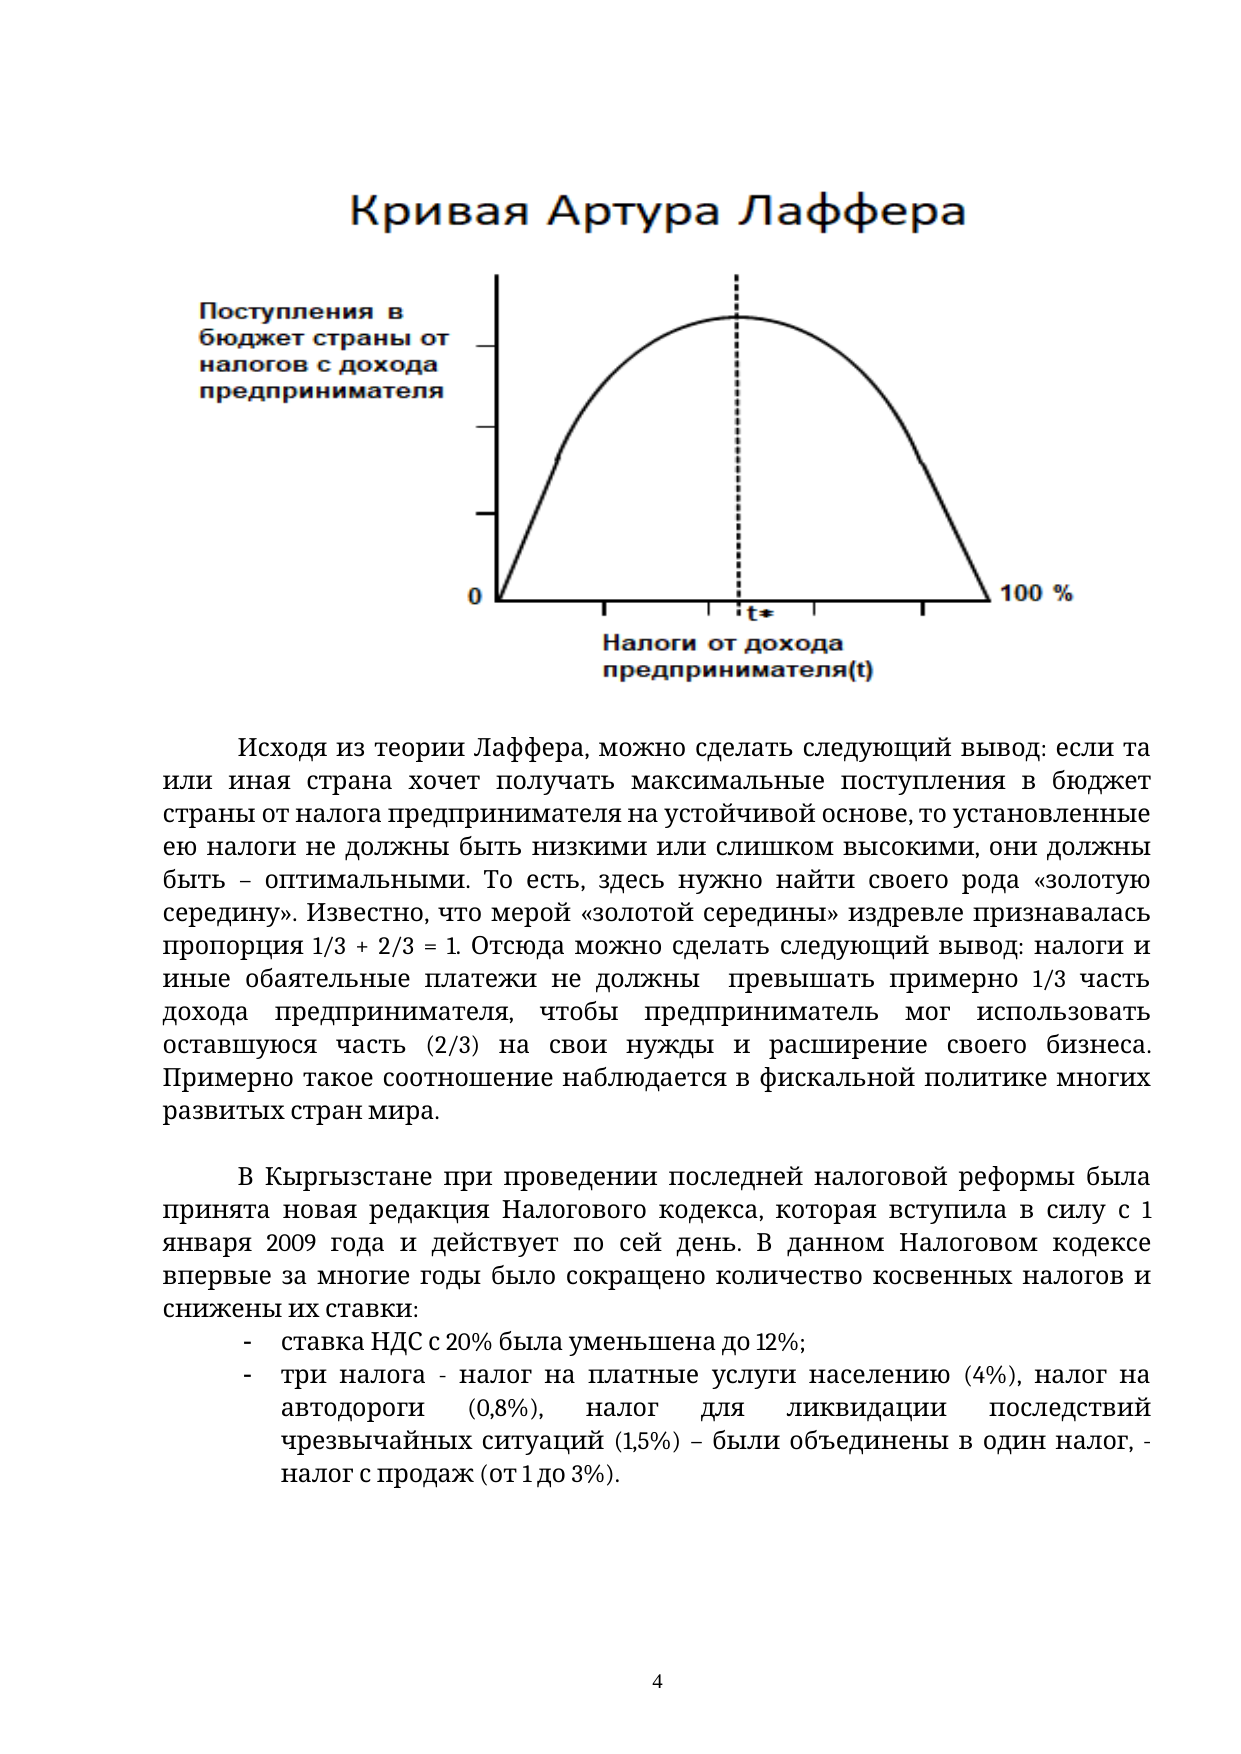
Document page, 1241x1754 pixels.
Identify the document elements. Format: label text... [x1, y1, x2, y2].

picture [162, 103, 1155, 697]
text В Кыргызстане при проведении последней налоговой реформы была принята новая редакция Налогового кодекса, которая вступила в силу с 1 января 2009 года и действует по сей день. В данном Налоговом кодексе впервые за многие годы было сокращено количество косвенных налогов и снижены их ставки: [162, 1163, 1152, 1324]
text Исходя из теории Лаффера, можно сделать следующий вывод: если та или иная страна хочет получать максимальные поступления в бюджет страны от налога предпринимателя на устойчивой основе, то установленные ею налоги не должны быть низкими или слишком высокими, они должны быть – оптимальными. То есть, здесь нужно найти своего рода «золотую середину». Известно, что мерой «золотой середины» издревле признавалась пропорция 1/3 + 2/3 = 1. Отсюда можно сделать следующий вывод: налоги и иные обаятельные платежи не должны превышать примерно 1/3 часть дохода предпринимателя, чтобы предприниматель мог использовать оставшуюся часть (2/3) на свои нужды и расширение своего бизнеса. Примерно такое соотношение наблюдается в фискальной политике многих развитых стран мира. [162, 733, 1152, 1126]
list ставка НДС с 20% была уменьшена до 12%; [243, 1328, 1152, 1357]
list три налога - налог на платные услуги населению (4%), налог на автодороги (0,8%), налог для ликвидации последствий чрезвычайных ситуаций (1,5%) – были объединены в один налог, - налог с продаж (от 1 до 3%). [243, 1361, 1152, 1489]
